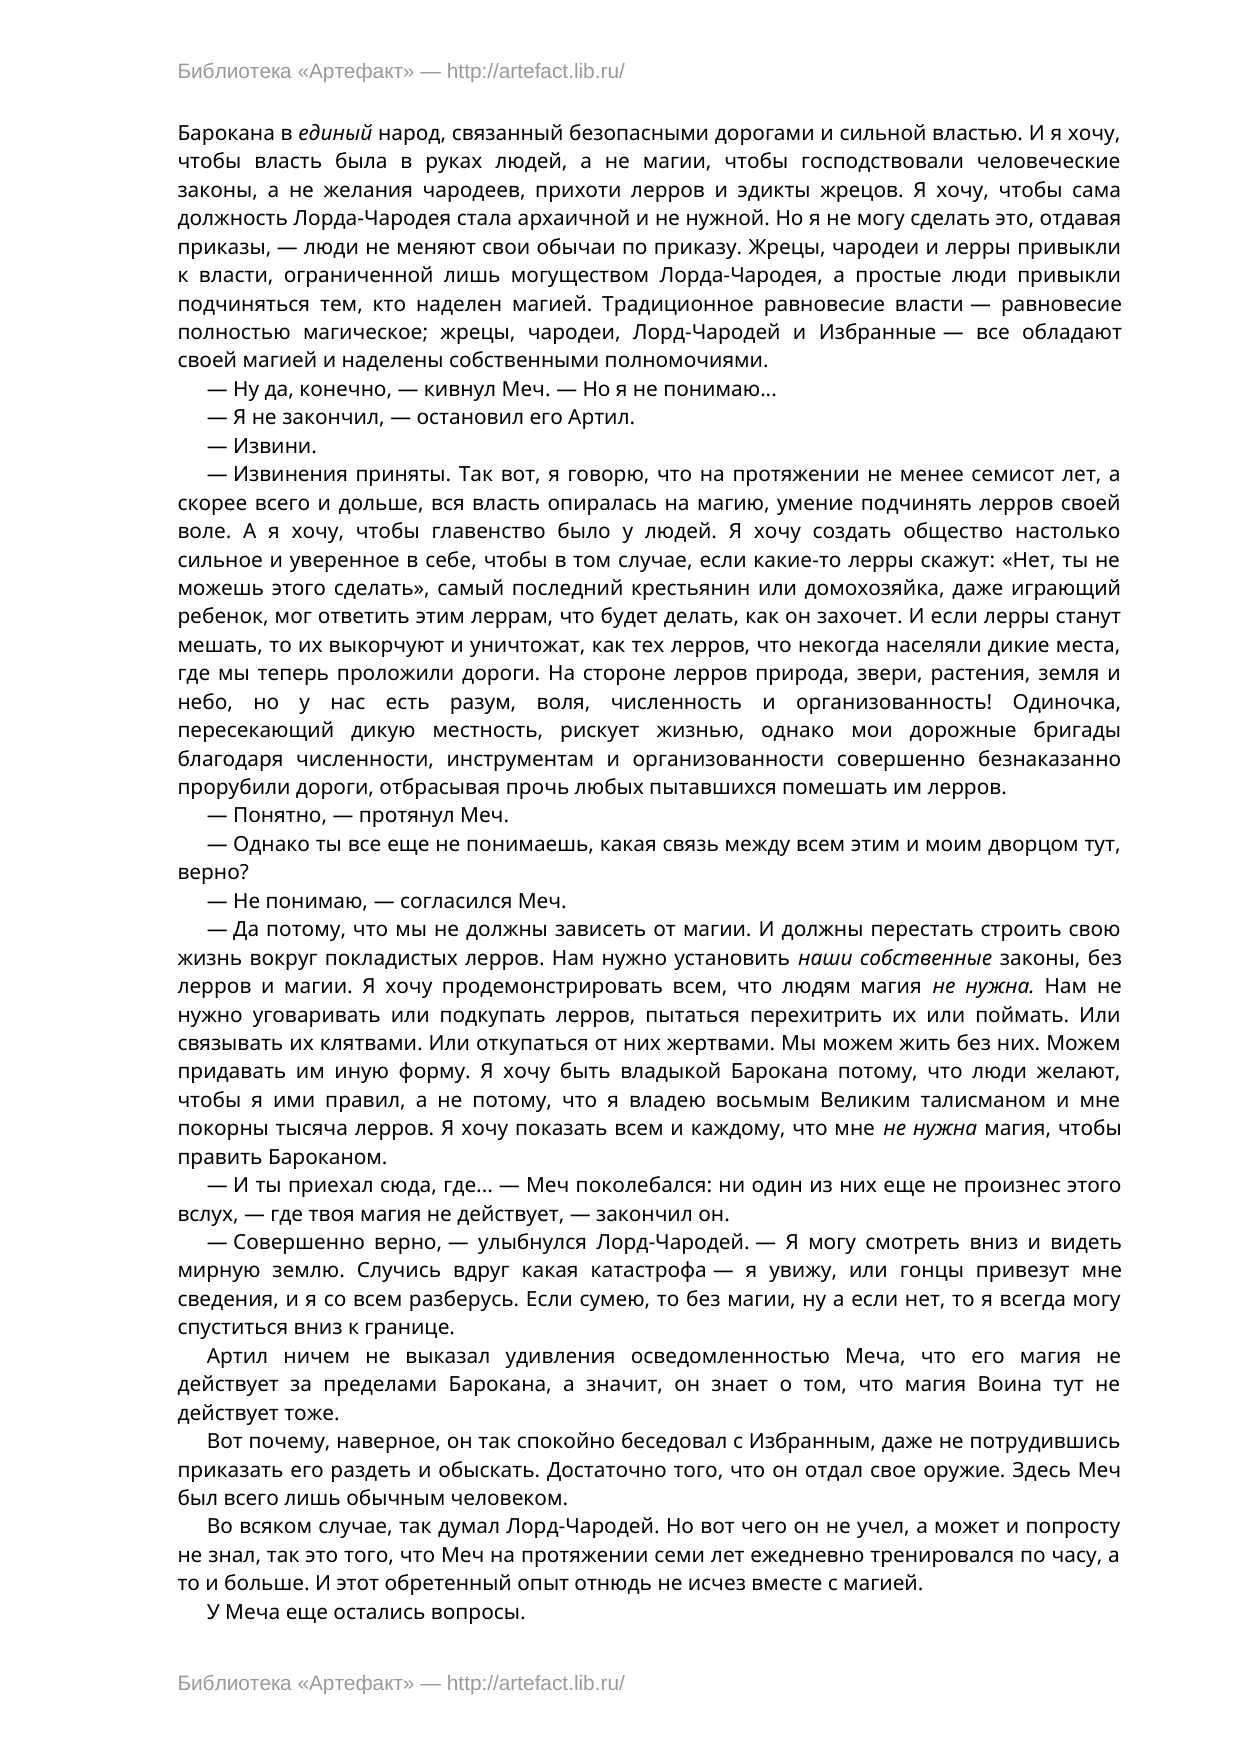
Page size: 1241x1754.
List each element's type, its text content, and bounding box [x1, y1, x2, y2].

text — Извинения приняты. Так вот, я говорю, что на протяжении не менее семисот лет, а скорее всего и дольше, вся власть опиралась на магию, умение подчинять лерров своей воле. А я хочу, чтобы главенство было у людей. Я хочу создать общество настолько сильное и уверенное в себе, чтобы в том случае, если какие-то лерры скажут: «Нет, ты не можешь этого сделать», самый последний крестьянин или домохозяйка, даже играющий ребенок, мог ответить этим леррам, что будет делать, как он захочет. И если лерры станут мешать, то их выкорчуют и уничтожат, как тех лерров, что некогда населяли дикие места, где мы теперь проложили дороги. На стороне лерров природа, звери, растения, земля и небо, но у нас есть разум, воля, численность и организованность! Одиночка, пересекающий дикую местность, рискует жизнью, однако мои дорожные бригады благодаря численности, инструментам и организованности совершенно безнаказанно прорубили дороги, отбрасывая прочь любых пытавшихся помешать им лерров. [177, 459, 1122, 801]
text — Извини. [177, 431, 1122, 459]
text Во всяком случае, так думал Лорд-Чародей. Но вот чего он не учел, а может и попросту не знал, так это того, что Меч на протяжении семи лет ежедневно тренировался по часу, а то и больше. И этот обретенный опыт отнюдь не исчез вместе с магией. [177, 1512, 1122, 1597]
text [177, 118, 1122, 374]
text У Меча еще остались вопросы. [177, 1597, 1122, 1625]
text — Понятно, — протянул Меч. [177, 801, 1122, 829]
text — Однако ты все еще не понимаешь, какая связь между всем этим и моим дворцом тут, верно? [177, 829, 1122, 886]
text — Ну да, конечно, — кивнул Меч. — Но я не понимаю... [177, 374, 1122, 402]
text Вот почему, наверное, он так спокойно беседовал с Избранным, даже не потрудившись приказать его раздеть и обыскать. Достаточно того, что он отдал свое оружие. Здесь Меч был всего лишь обычным человеком. [177, 1426, 1122, 1512]
text — Совершенно верно, — улыбнулся Лорд-Чародей. — Я могу смотреть вниз и видеть мирную землю. Случись вдруг какая катастрофа — я увижу, или гонцы привезут мне сведения, и я со всем разберусь. Если сумею, то без магии, ну а если нет, то я всегда могу спуститься вниз к границе. [177, 1227, 1122, 1341]
text — Не понимаю, — согласился Меч. [177, 886, 1122, 914]
text — Да потому, что мы не должны зависеть от магии. И должны перестать строить свою жизнь вокруг покладистых лерров. Нам нужно установить наши собственные законы, без лерров и магии. Я хочу продемонстрировать всем, что людям магия не нужна. Нам не нужно уговаривать или подкупать лерров, пытаться перехитрить их или поймать. Или связывать их клятвами. Или откупаться от них жертвами. Мы можем жить без них. Можем придавать им иную форму. Я хочу быть владыкой Барокана потому, что люди желают, чтобы я ими правил, а не потому, что я владею восьмым Великим талисманом и мне покорны тысяча лерров. Я хочу показать всем и каждому, что мне не нужна магия, чтобы править Бароканом. [177, 914, 1122, 1170]
text — И ты приехал сюда, где... — Меч поколебался: ни один из них еще не произнес этого вслух, — где твоя магия не действует, — закончил он. [177, 1170, 1122, 1227]
text Артил ничем не выказал удивления осведомленностью Меча, что его магия не действует за пределами Барокана, а значит, он знает о том, что магия Воина тут не действует тоже. [177, 1341, 1122, 1426]
text — Я не закончил, — остановил его Артил. [177, 402, 1122, 431]
